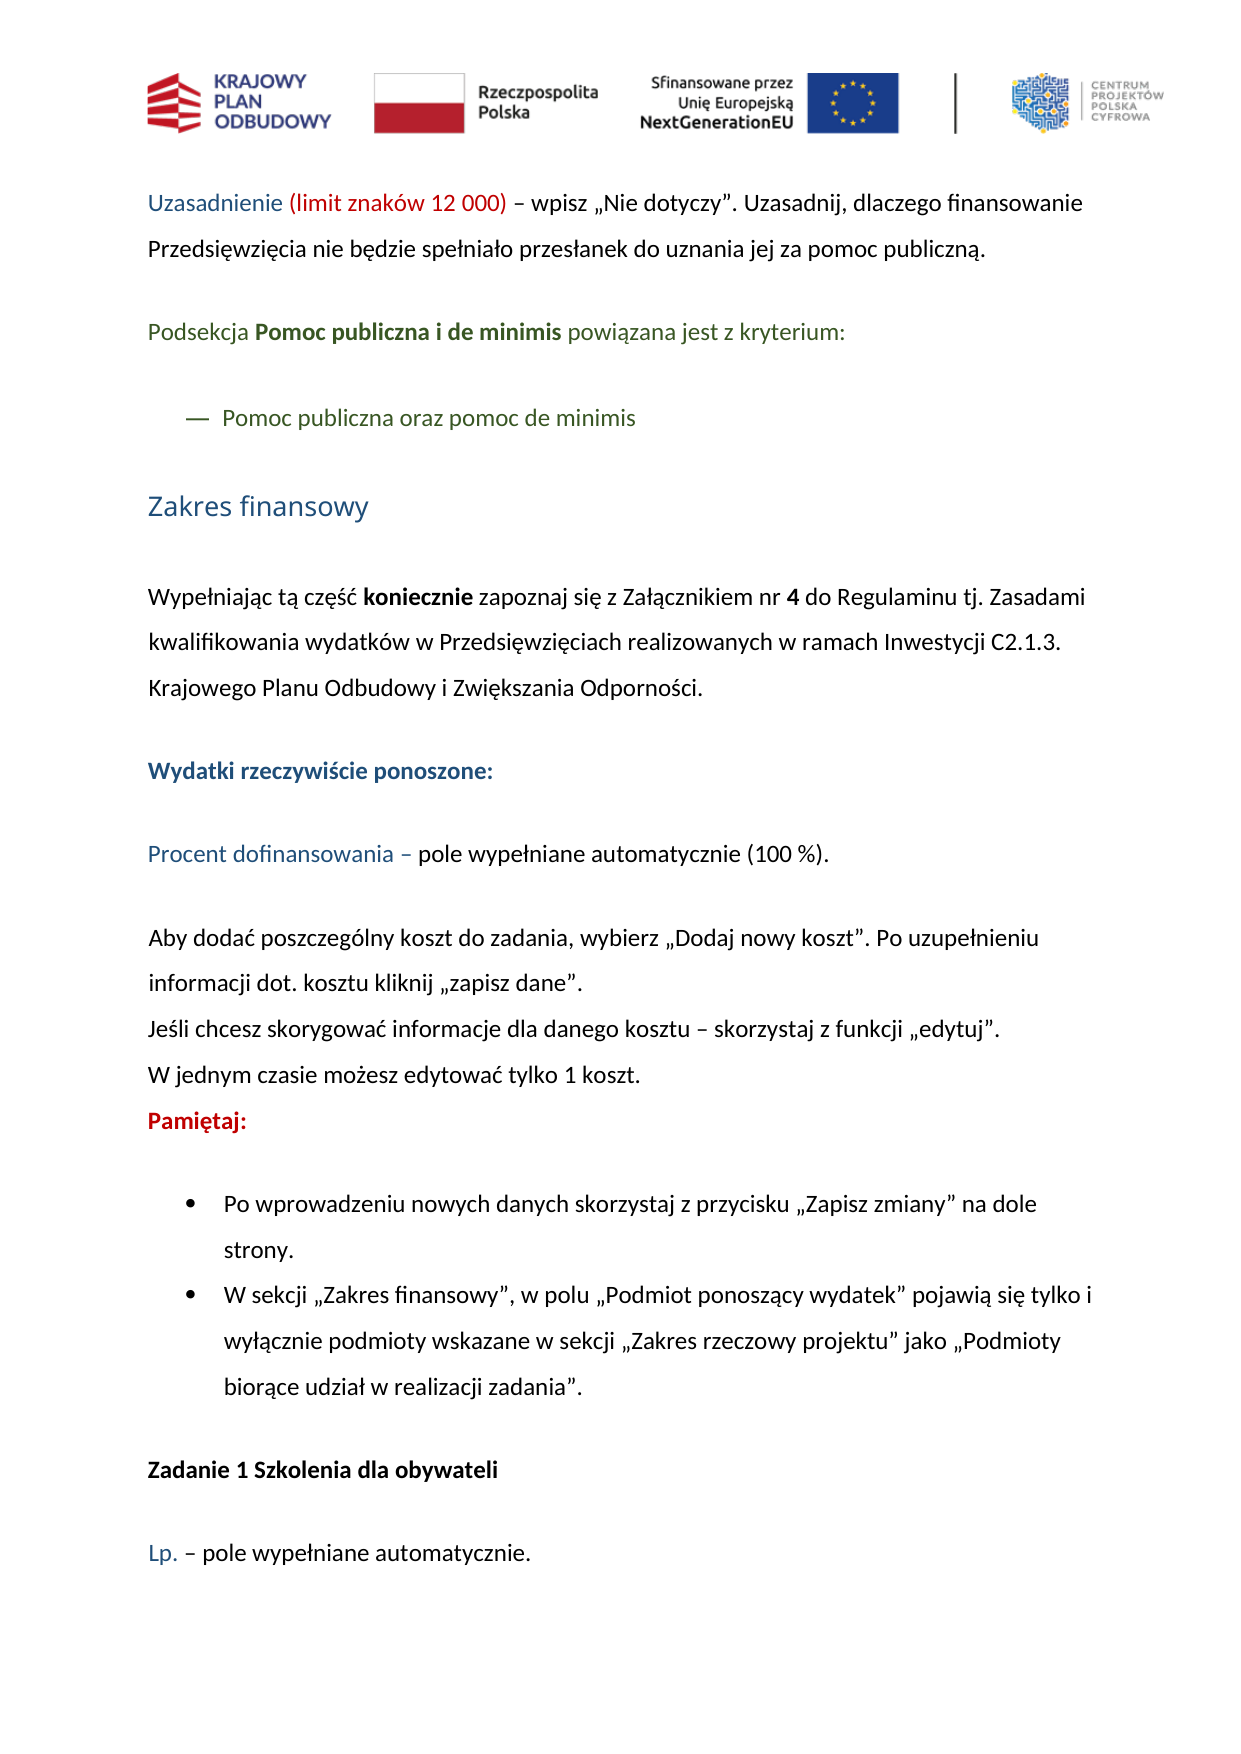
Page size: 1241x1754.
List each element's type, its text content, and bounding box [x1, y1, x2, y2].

list W sekcji „Zakres finansowy”, w polu „Podmiot ponoszący wydatek” pojawią się tylko i wyłącznie podmioty wskazane w sekcji „Zakres rzeczowy projektu” jako „Podmioty biorące udział w realizacji zadania”. [186, 1279, 1096, 1401]
text Pamiętaj: [148, 1105, 1094, 1135]
list Pomoc publiczna oraz pomoc de minimis [185, 399, 1094, 433]
text Aby dodać poszczególny koszt do zadania, wybierz „Dodaj nowy koszt”. Po uzupełnieniu informacji dot. kosztu kliknij „zapisz dane”. [148, 922, 1096, 998]
text Podsekcja Pomoc publiczna i de minimis powiązana jest z kryterium: [148, 316, 1094, 347]
text Procent dofinansowania – pole wypełniane automatycznie (100 %). [148, 839, 1094, 869]
picture [147, 73, 1164, 134]
text Uzasadnienie (limit znaków 12 000) – wpisz „Nie dotyczy”. Uzasadnij, dlaczego finansowanie Przedsięwzięcia nie będzie spełniało przesłanek do uznania jej za pomoc publiczną. [148, 187, 1094, 263]
text Lp. – pole wypełniane automatycznie. [148, 1537, 1094, 1568]
text Zadanie 1 Szkolenia dla obywateli [148, 1454, 1094, 1485]
text Jeśli chcesz skorygować informacje dla danego kosztu – skorzystaj z funkcji „edytuj”. [148, 1013, 1094, 1044]
text Wypełniając tą część koniecznie zapoznaj się z Załącznikiem nr 4 do Regulaminu tj. Zasadami kwalifikowania wydatków w Przedsięwzięciach realizowanych w ramach Inwestycji C2.1.3. Krajowego Planu Odbudowy i Zwiększania Odporności. [148, 581, 1094, 703]
subtitle Wydatki rzeczywiście ponoszone: [148, 755, 1096, 786]
subtitle Zakres finansowy [148, 488, 1096, 525]
list Po wprowadzeniu nowych danych skorzystaj z przycisku „Zapisz zmiany” na dole strony. [186, 1188, 1096, 1264]
text W jednym czasie możesz edytować tylko 1 koszt. [148, 1059, 1094, 1089]
